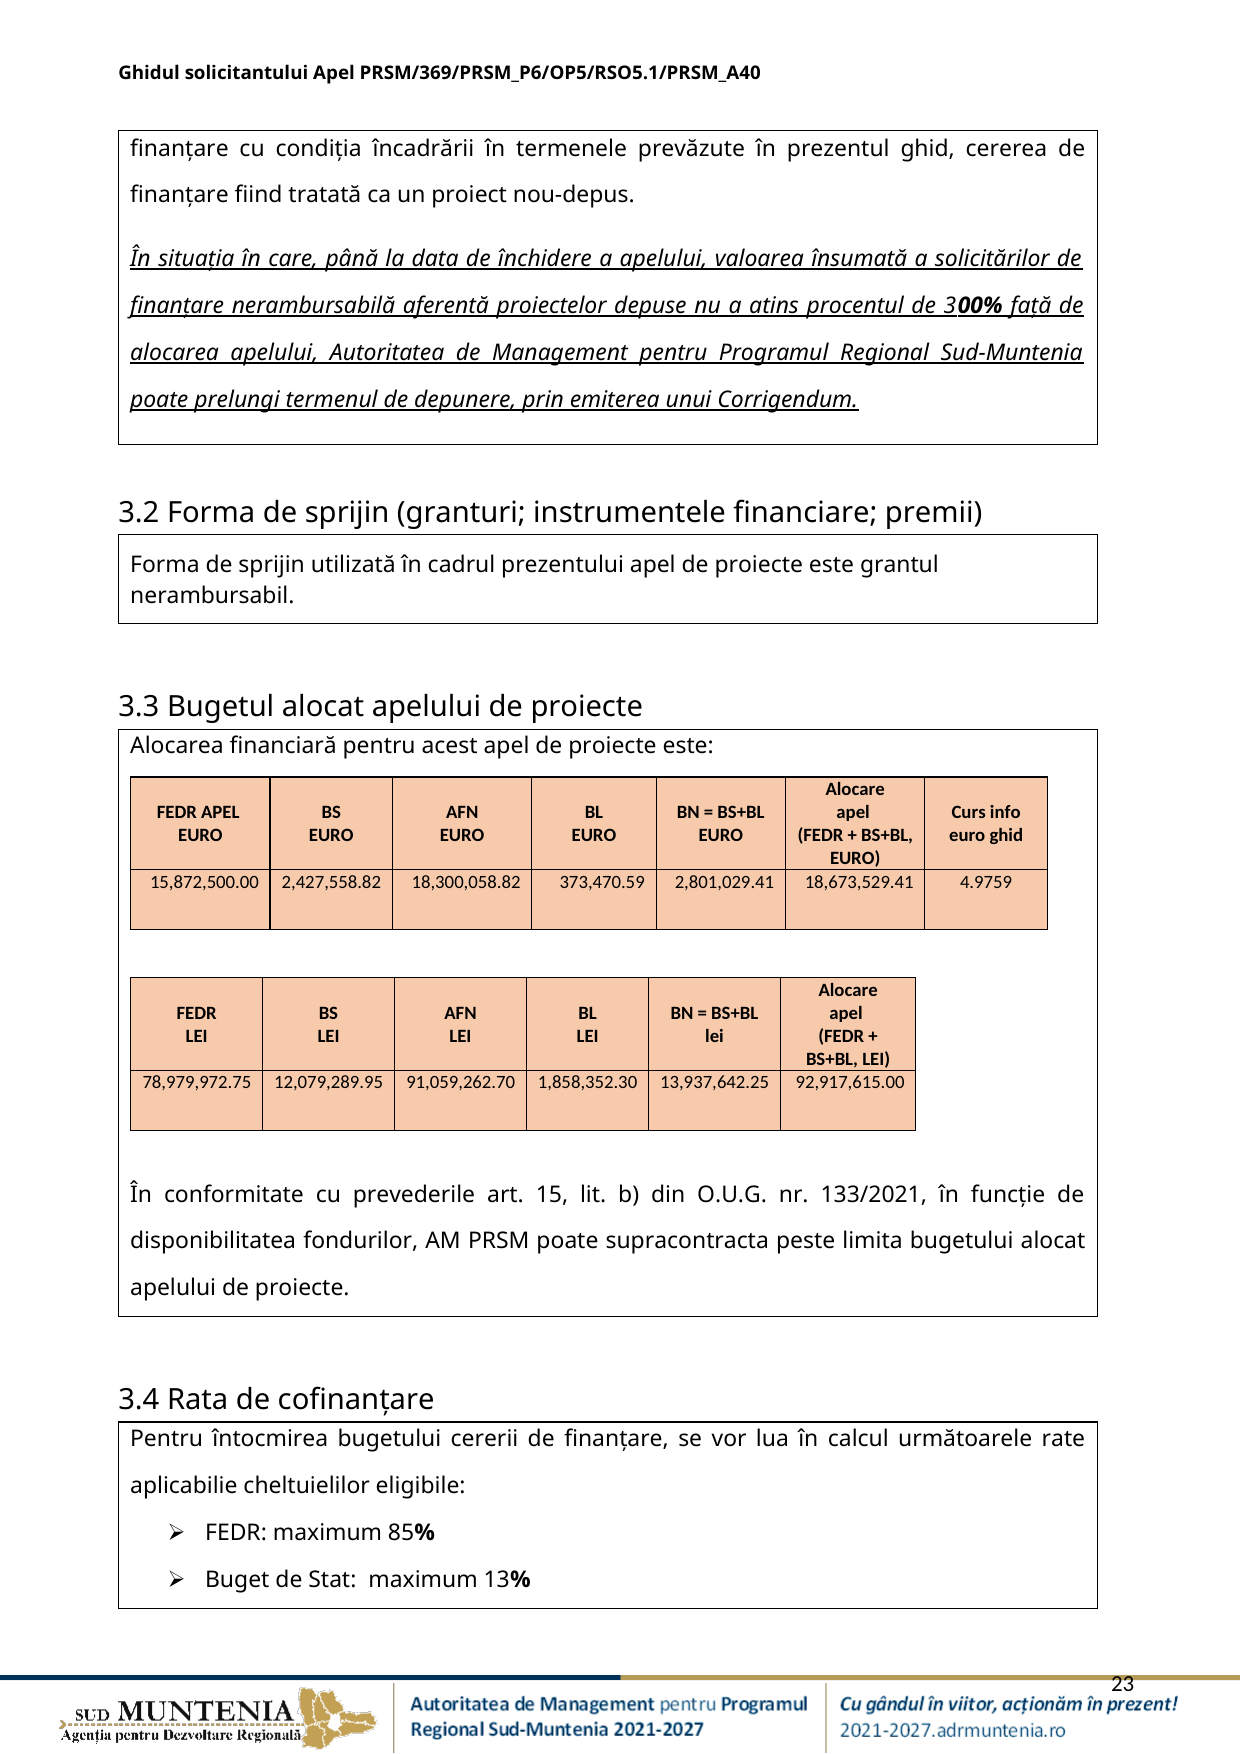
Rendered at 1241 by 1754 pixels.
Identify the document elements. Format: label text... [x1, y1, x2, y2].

picture [0, 1675, 1241, 1754]
subtitle 3.4 Rata de cofinanțare [118, 1378, 1134, 1418]
table_header Forma de sprijin utilizată în cadrul prezentului apel de proiecte este grantul nerambursabil. [119, 535, 1097, 623]
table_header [119, 1423, 1097, 1607]
table_header Alocarea financiară pentru acest apel de proiecte este: În conformitate cu prevederile art. 15, lit. b) din O.U.G. nr. 133/2021, în funcție de disponibilitatea fondurilor, AM PRSM poate supracontracta peste limita bugetului alocat apelului de proiecte. [119, 730, 1097, 1316]
subtitle 3.2 Forma de sprijin (granturi; instrumentele financiare; premii) [118, 491, 1134, 531]
subtitle 3.3 Bugetul alocat apelului de proiecte [118, 686, 1134, 725]
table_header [119, 131, 1097, 443]
